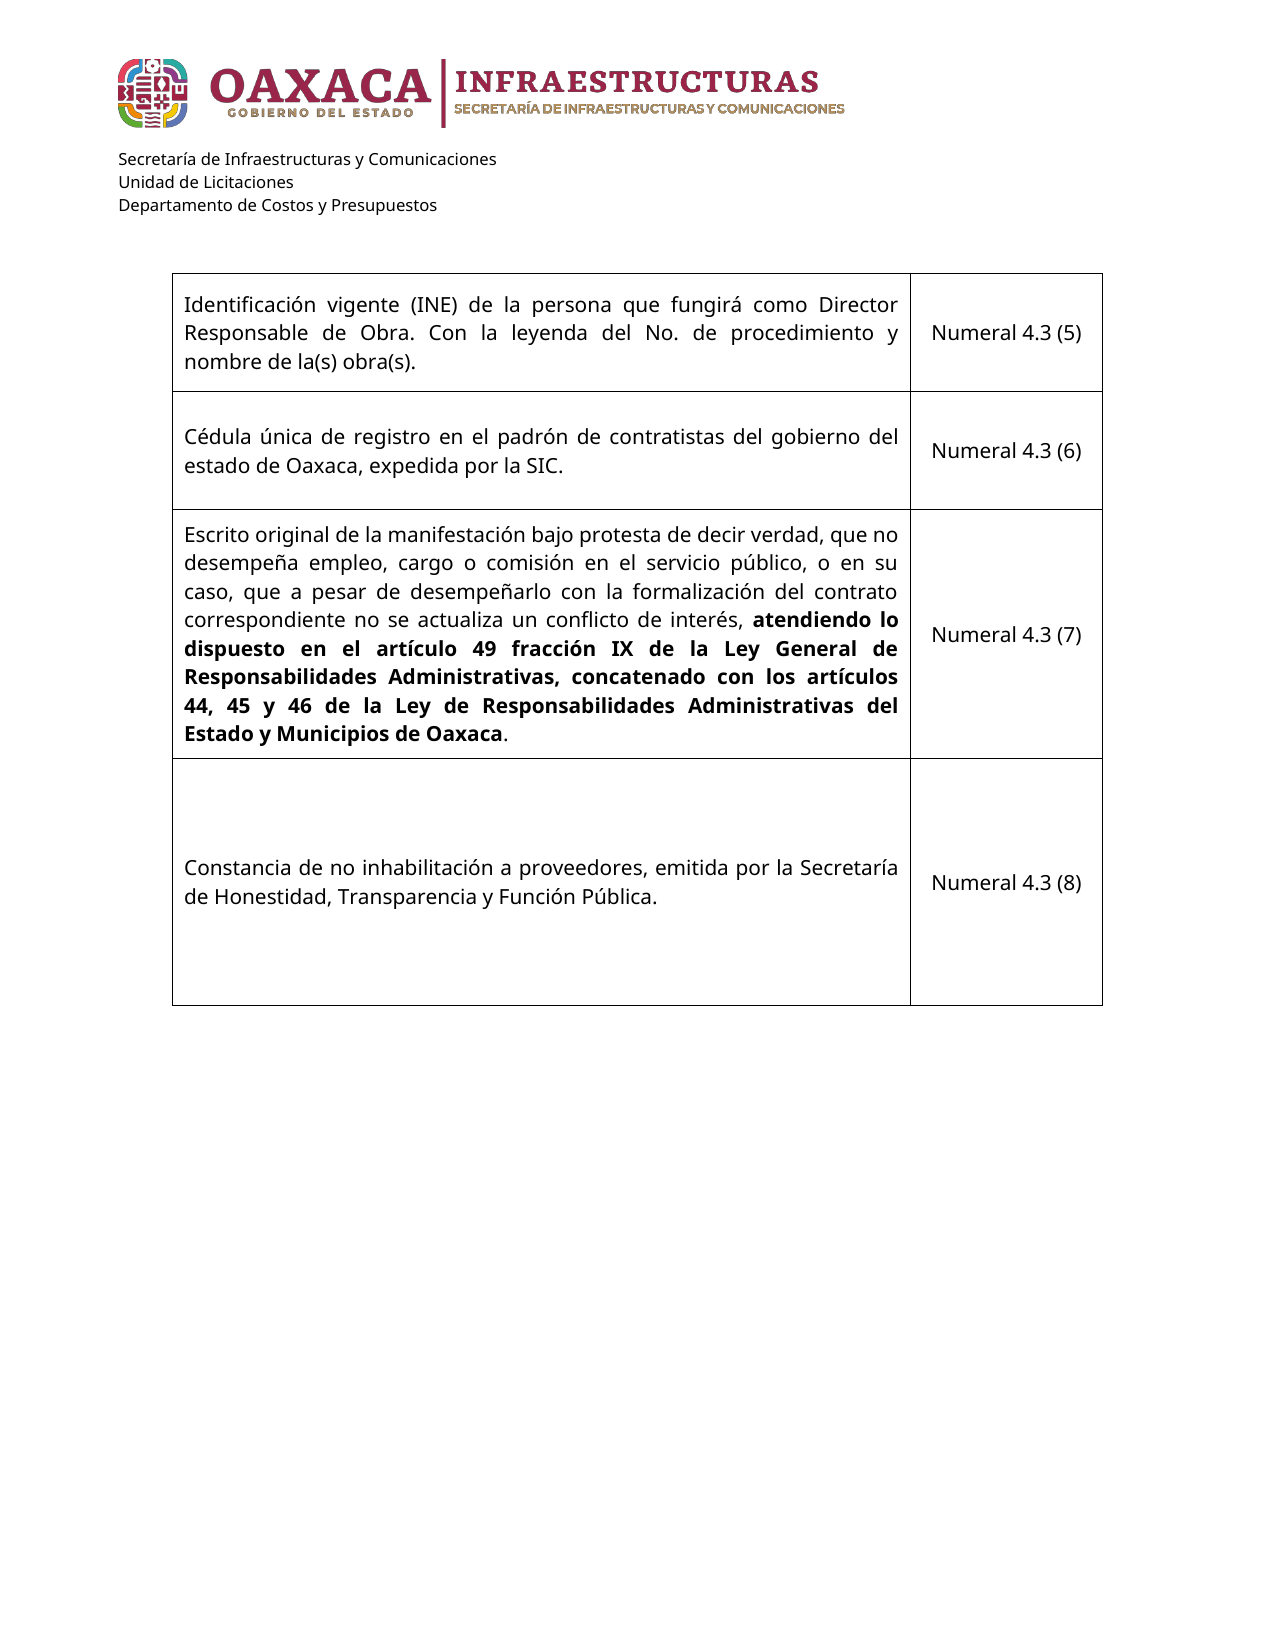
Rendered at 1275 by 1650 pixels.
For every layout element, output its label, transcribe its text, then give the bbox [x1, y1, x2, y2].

table_cell Cédula única de registro en el padrón de contratistas del gobierno del estado de Oaxaca, expedida por la SIC. [173, 392, 910, 509]
table_cell Constancia de no inhabilitación a proveedores, emitida por la Secretaría de Honestidad, Transparencia y Función Pública. [173, 759, 910, 1005]
table_header Identificación vigente (INE) de la persona que fungirá como Director Responsable de Obra. Con la leyenda del No. de procedimiento y nombre de la(s) obra(s). [173, 274, 910, 391]
table_cell Numeral 4.3 (6) [911, 392, 1102, 509]
picture [118, 59, 868, 130]
table_cell Numeral 4.3 (8) [911, 759, 1102, 1005]
table_header Numeral 4.3 (5) [911, 274, 1102, 391]
table_cell Escrito original de la manifestación bajo protesta de decir verdad, que no desempeña empleo, cargo o comisión en el servicio público, o en su caso, que a pesar de desempeñarlo con la formalización del contrato correspondiente no se actualiza un conflicto de interés, atendiendo lo dispuesto en el artículo 49 fracción IX de la Ley General de Responsabilidades Administrativas, concatenado con los artículos 44, 45 y 46 de la Ley de Responsabilidades Administrativas del Estado y Municipios de Oaxaca. [173, 510, 910, 757]
table_cell Numeral 4.3 (7) [911, 510, 1102, 757]
